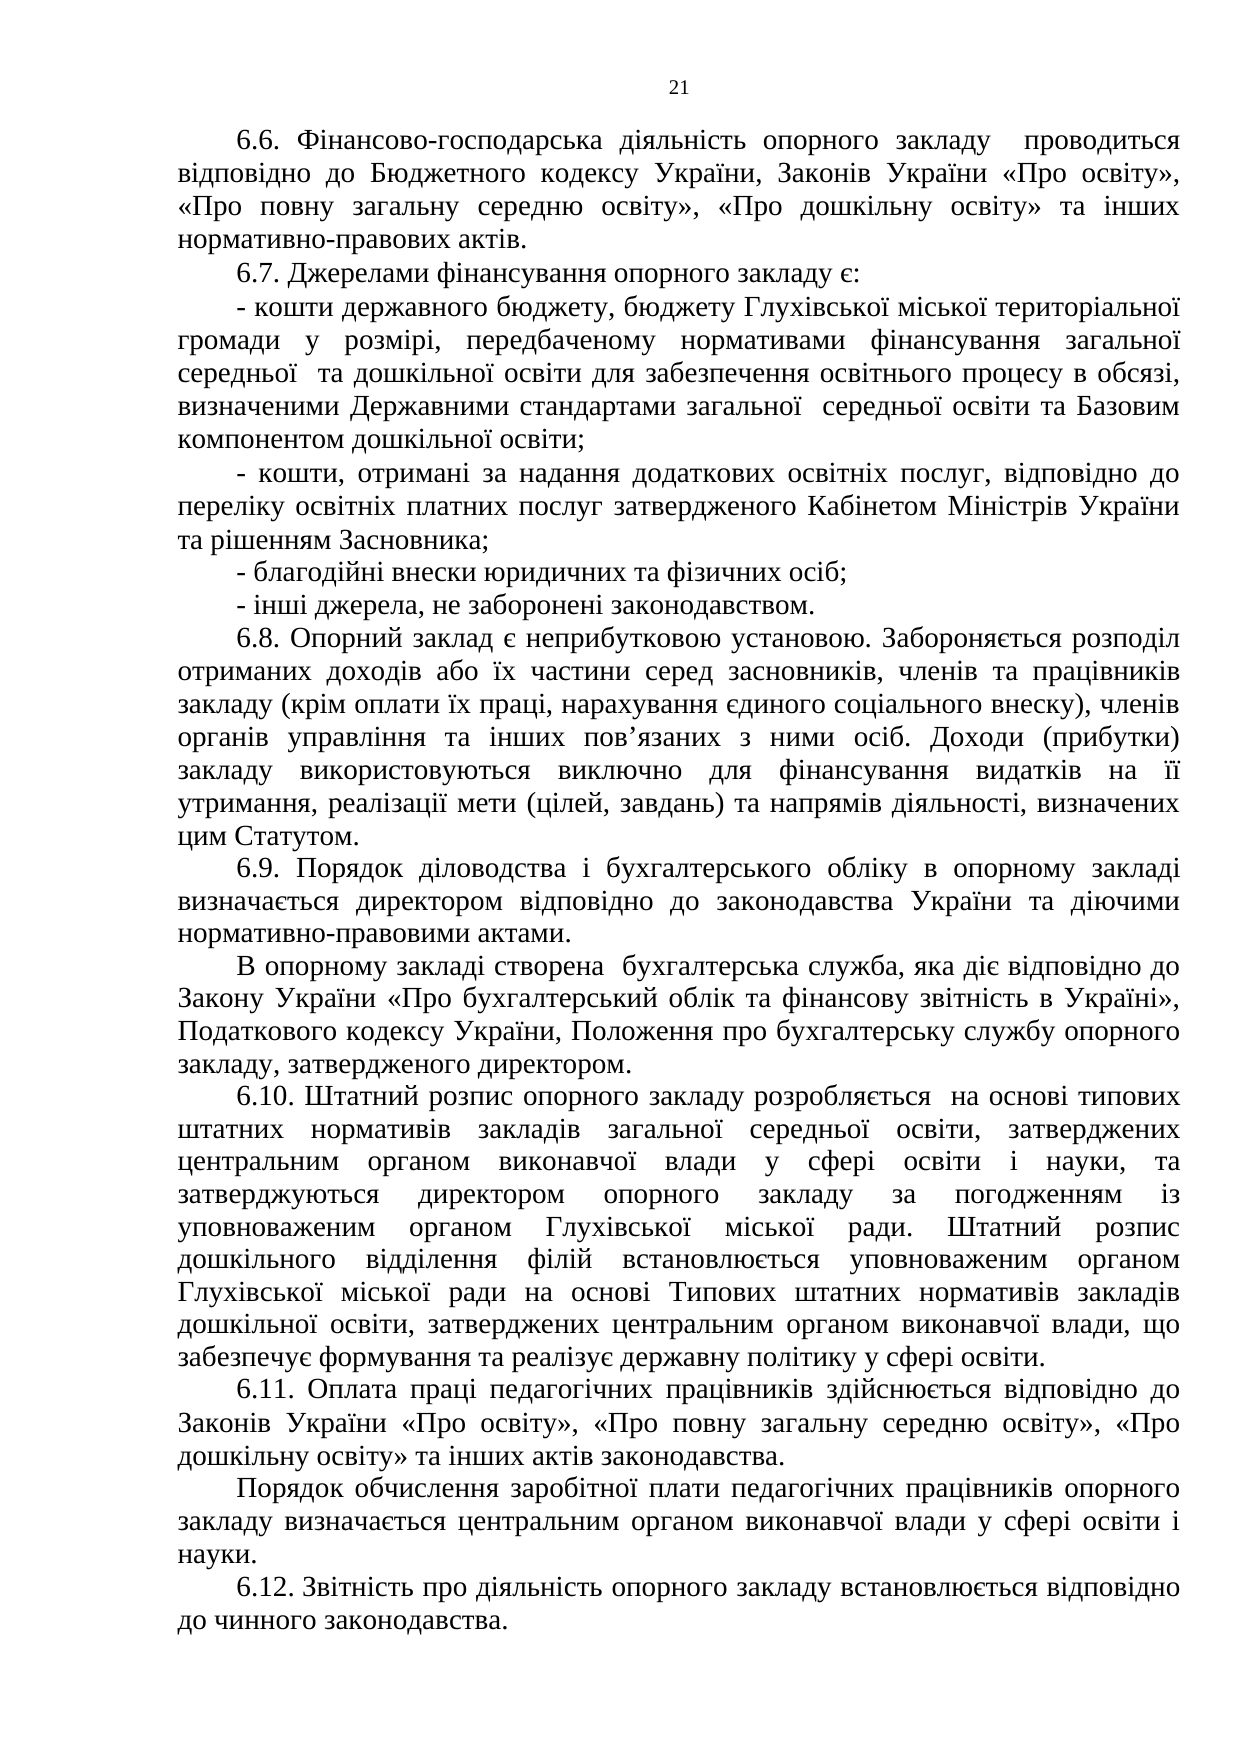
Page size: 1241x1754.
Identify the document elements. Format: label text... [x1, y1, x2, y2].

text 6.11. Оплата праці педагогічних працівників здійснюється відповідно до Законів України «Про освіту», «Про повну загальну середню освіту», «Про дошкільну освіту» та інших актів законодавства. [177, 1373, 1181, 1471]
text - благодійні внески юридичних та фізичних осіб; [177, 555, 1181, 588]
text 6.6. Фінансово-господарська діяльність опорного закладу проводиться відповідно до Бюджетного кодексу України, Законів України «Про освіту», «Про повну загальну середню освіту», «Про дошкільну освіту» та інших нормативно-правових актів. [177, 123, 1181, 255]
text 6.7. Джерелами фінансування опорного закладу є: [177, 255, 1181, 288]
text Порядок обчислення заробітної плати педагогічних працівників опорного закладу визначається центральним органом виконавчої влади у сфері освіти і науки. [177, 1471, 1181, 1570]
text 6.8. Опорний заклад є неприбутковою установою. Забороняється розподіл отриманих доходів або їх частини серед засновників, членів та працівників закладу (крім оплати їх праці, нарахування єдиного соціального внеску), членів органів управління та інших пов’язаних з ними осіб. Доходи (прибутки) закладу використовуються виключно для фінансування видатків на її утримання, реалізації мети (цілей, завдань) та напрямів діяльності, визначених цим Статутом. [177, 621, 1181, 851]
text 6.9. Порядок діловодства і бухгалтерського обліку в опорному закладі визначається директором відповідно до законодавства України та діючими нормативно-правовими актами. [177, 851, 1181, 949]
text 6.12. Звітність про діяльність опорного закладу встановлюється відповідно до чинного законодавства. [177, 1570, 1181, 1636]
text - інші джерела, не заборонені законодавством. [177, 588, 1181, 621]
text 6.10. Штатний розпис опорного закладу розробляється на основі типових штатних нормативів закладів загальної середньої освіти, затверджених центральним органом виконавчої влади у сфері освіти і науки, та затверджуються директором опорного закладу за погодженням із уповноваженим органом Глухівської міської ради. Штатний розпис дошкільного відділення філій встановлюється уповноваженим органом Глухівської міської ради на основі Типових штатних нормативів закладів дошкільної освіти, затверджених центральним органом виконавчої влади, що забезпечує формування та реалізує державну політику у сфері освіти. [177, 1079, 1181, 1373]
text - кошти державного бюджету, бюджету Глухівської міської територіальної громади у розмірі, передбаченому нормативами фінансування загальної середньої та дошкільної освіти для забезпечення освітнього процесу в обсязі, визначеними Державними стандартами загальної середньої освіти та Базовим компонентом дошкільної освіти; [177, 290, 1181, 454]
text - кошти, отримані за надання додаткових освітніх послуг, відповідно до переліку освітніх платних послуг затвердженого Кабінетом Міністрів України та рішенням Засновника; [177, 455, 1181, 555]
text В опорному закладі створена бухгалтерська служба, яка діє відповідно до Закону України «Про бухгалтерський облік та фінансову звітність в Україні», Податкового кодексу України, Положення про бухгалтерську службу опорного закладу, затвердженого директором. [177, 949, 1181, 1079]
